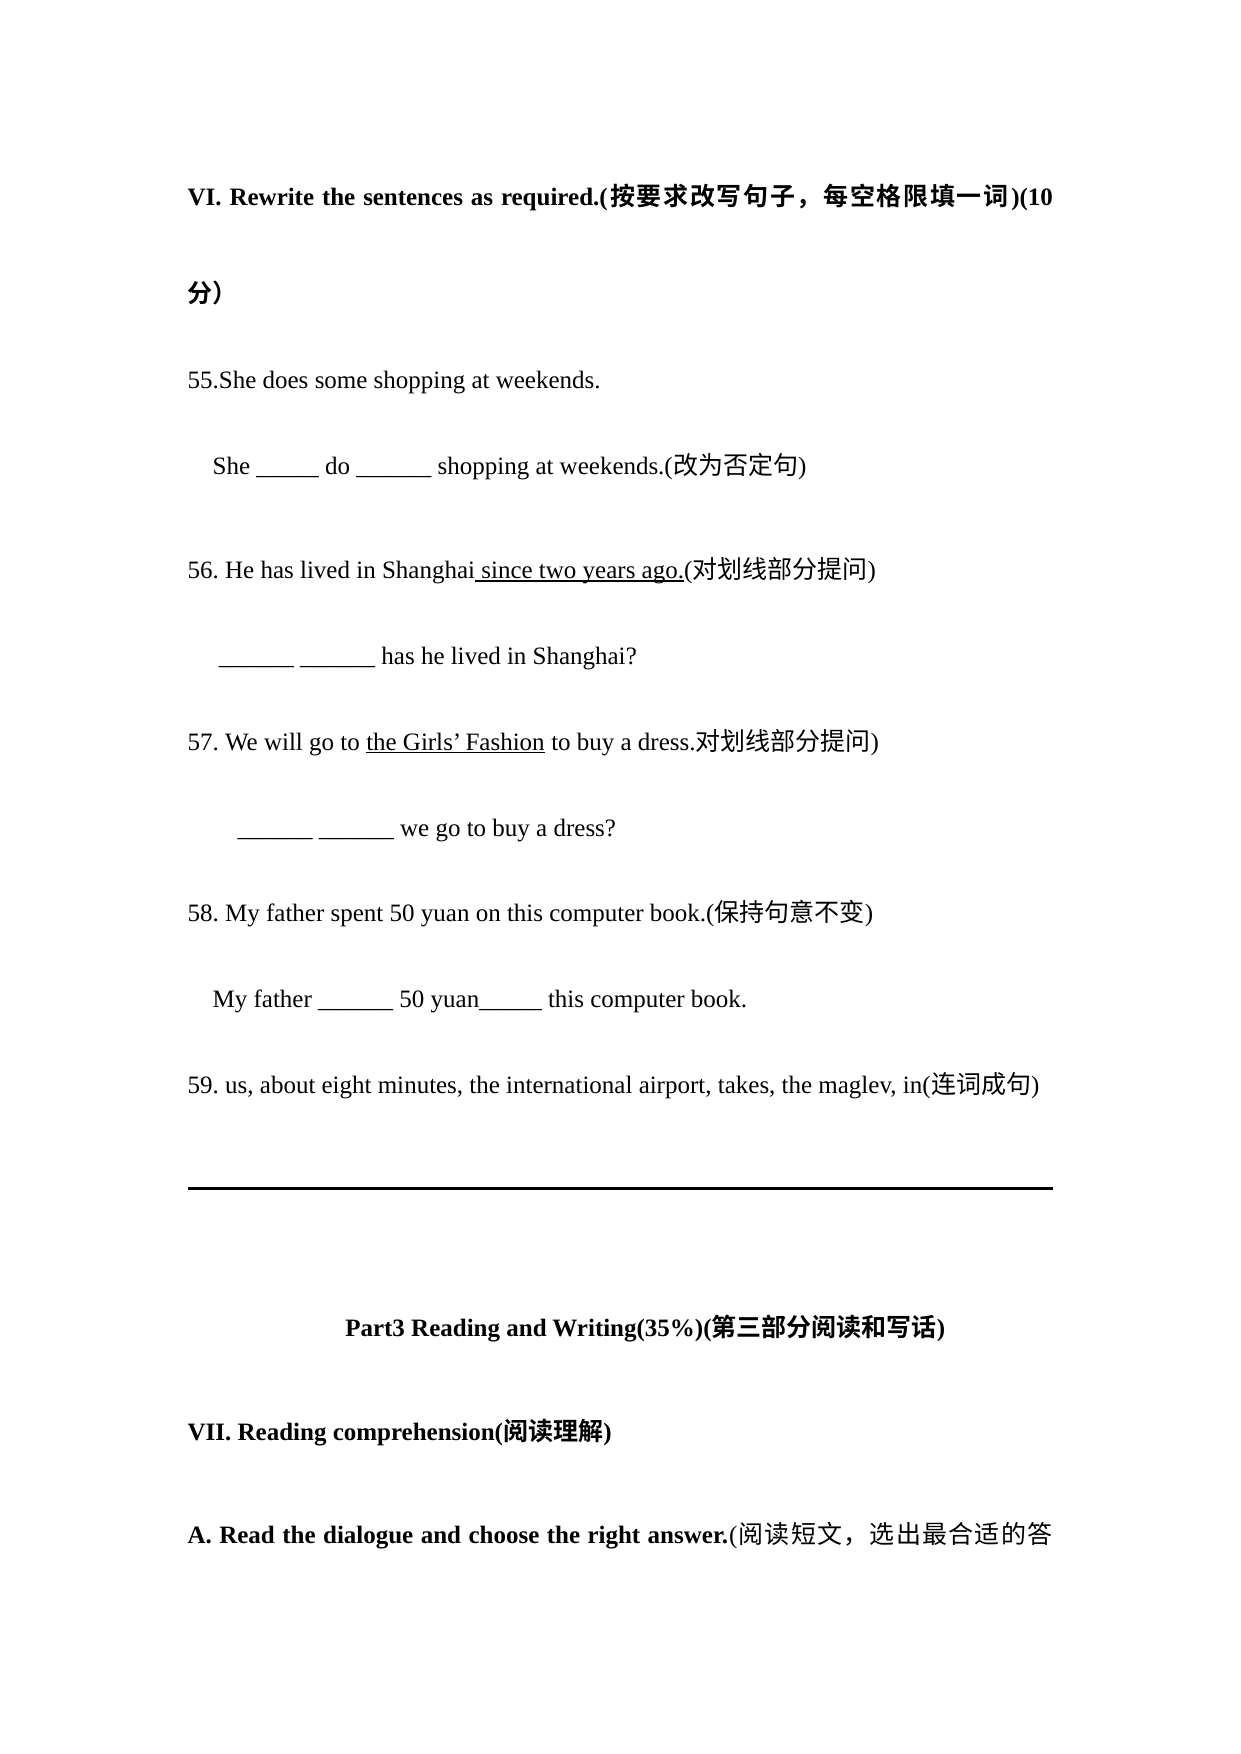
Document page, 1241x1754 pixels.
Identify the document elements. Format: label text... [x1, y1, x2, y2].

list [187, 1501, 1053, 1566]
list ______ ______ has he lived in Shanghai? [187, 639, 1053, 672]
list 56. He has lived in Shanghai since two years ago.(对划线部分提问) [187, 535, 1053, 600]
list 55.She does some shopping at weekends. [187, 363, 1053, 396]
list We will go to the Girls’ Fashion to buy a dress.对划线部分提问) [187, 707, 1053, 772]
list Part3 Reading and Writing(35%)(第三部分阅读和写话) [187, 1293, 1053, 1358]
list VII. Reading comprehension(阅读理解) [187, 1397, 1053, 1462]
list My father ______ 50 yuan_____ this computer book. [187, 982, 1053, 1015]
list She _____ do ______ shopping at weekends.(改为否定句) [187, 431, 1053, 496]
list My father spent 50 yuan on this computer book.(保持句意不变) [187, 878, 1053, 943]
list VI. Rewrite the sentences as required.(按要求改写句子，每空格限填一词)(10分） [187, 162, 1053, 324]
list us, about eight minutes, the international airport, takes, the maglev, in(连词成句) [187, 1050, 1053, 1115]
list ______ ______ we go to buy a dress? [187, 811, 1053, 843]
